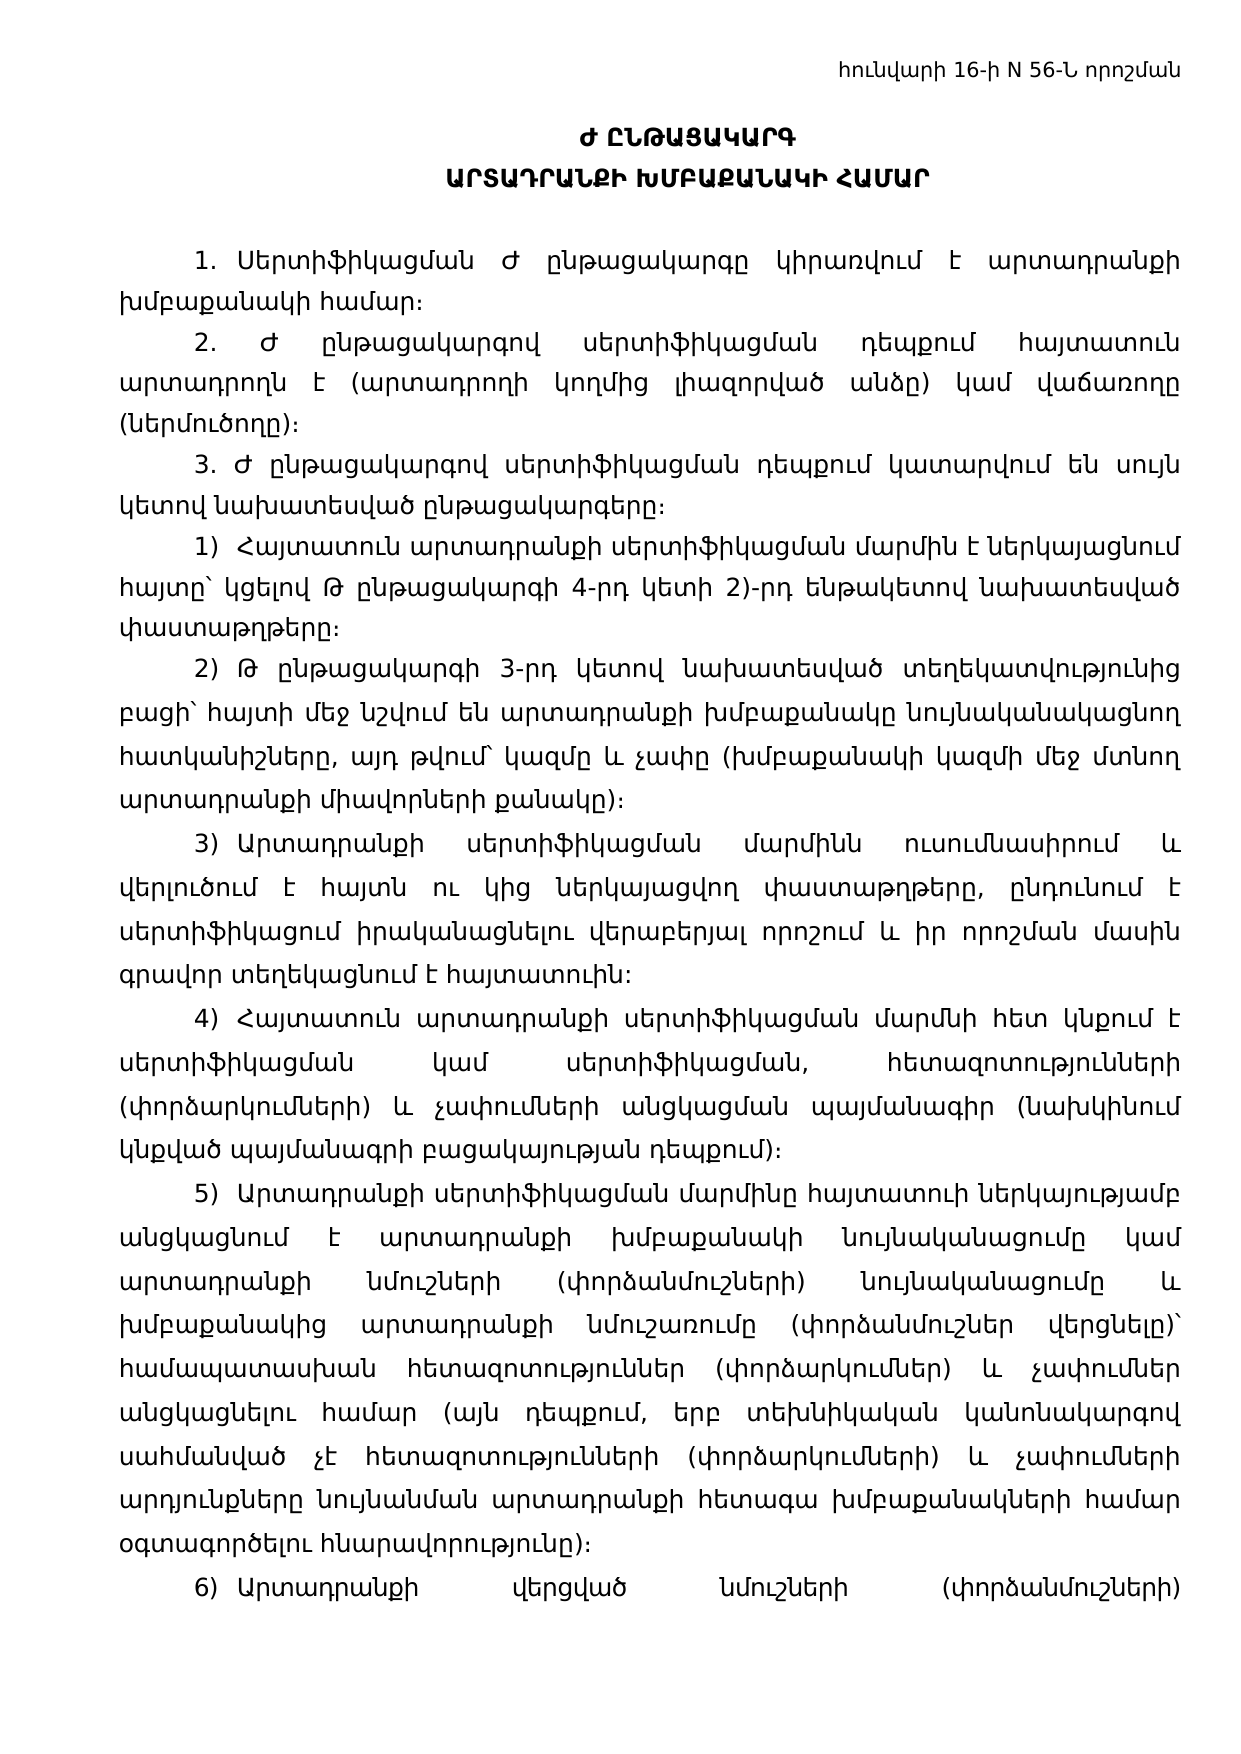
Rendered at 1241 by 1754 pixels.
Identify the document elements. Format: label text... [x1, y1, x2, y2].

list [118, 1573, 1182, 1602]
list Արտադրանքի սերտիֆիկացման մարմինը հայտատուի ներկայությամբ անցկացնում է արտադրանքի խմբաքանակի նույնականացումը կամ արտադրանքի նմուշների (փորձանմուշների) նույնականացումը և խմբաքանակից արտադրանքի նմուշառումը (փորձանմուշներ վերցնելը)՝ համապատասխան հետազոտություններ (փորձարկումներ) և չափումներ անցկացնելու համար (այն դեպքում, երբ տեխնիկական կանոնակարգով սահմանված չէ հետազոտությունների (փորձարկումների) և չափումների արդյունքները նույնանման արտադրանքի հետագա խմբաքանակների համար օգտագործելու հնարավորությունը)։ [118, 1179, 1182, 1559]
list Հայտատուն արտադրանքի սերտիֆիկացման մարմին է ներկայացնում հայտը՝ կցելով Թ ընթացակարգի 4-րդ կետի 2)-րդ ենթակետով նախատեսված փաստաթղթերը։ [118, 532, 1182, 643]
text ԱՐՏԱԴՐԱՆՔԻ ԽՄԲԱՔԱՆԱԿԻ ՀԱՄԱՐ [118, 164, 1182, 194]
text Ժ ԸՆԹԱՑԱԿԱՐԳ [118, 124, 1182, 153]
text 2. Ժ ընթացակարգով սերտիֆիկացման դեպքում հայտատուն արտադրողն է (արտադրողի կողմից լիազորված անձը) կամ վաճառողը (ներմուծողը)։ [118, 328, 1182, 439]
text 3. Ժ ընթացակարգով սերտիֆիկացման դեպքում կատարվում են սույն կետով նախատեսված ընթացակարգերը։ [118, 450, 1182, 520]
text 1. Սերտիֆիկացման Ժ ընթացակարգը կիրառվում է արտադրանքի խմբաքանակի համար։ [118, 246, 1182, 316]
list Թ ընթացակարգի 3-րդ կետով նախատեսված տեղեկատվությունից բացի՝ հայտի մեջ նշվում են արտադրանքի խմբաքանակը նույնականակացնող հատկանիշները, այդ թվում՝ կազմը և չափը (խմբաքանակի կազմի մեջ մտնող արտադրանքի միավորների քանակը)։ [118, 654, 1182, 815]
list Արտադրանքի սերտիֆիկացման մարմինն ուսումնասիրում և վերլուծում է հայտն ու կից ներկայացվող փաստաթղթերը, ընդունում է սերտիֆիկացում իրականացնելու վերաբերյալ որոշում և իր որոշման մասին գրավոր տեղեկացնում է հայտատուին: [118, 829, 1182, 990]
text հունվարի 16-ի N 56-Ն որոշման [118, 58, 1182, 83]
list Հայտատուն արտադրանքի սերտիֆիկացման մարմնի հետ կնքում է սերտիֆիկացման կամ սերտիֆիկացման, հետազոտությունների (փորձարկումների) և չափումների անցկացման պայմանագիր (նախկինում կնքված պայմանագրի բացակայության դեպքում)։ [118, 1004, 1182, 1165]
